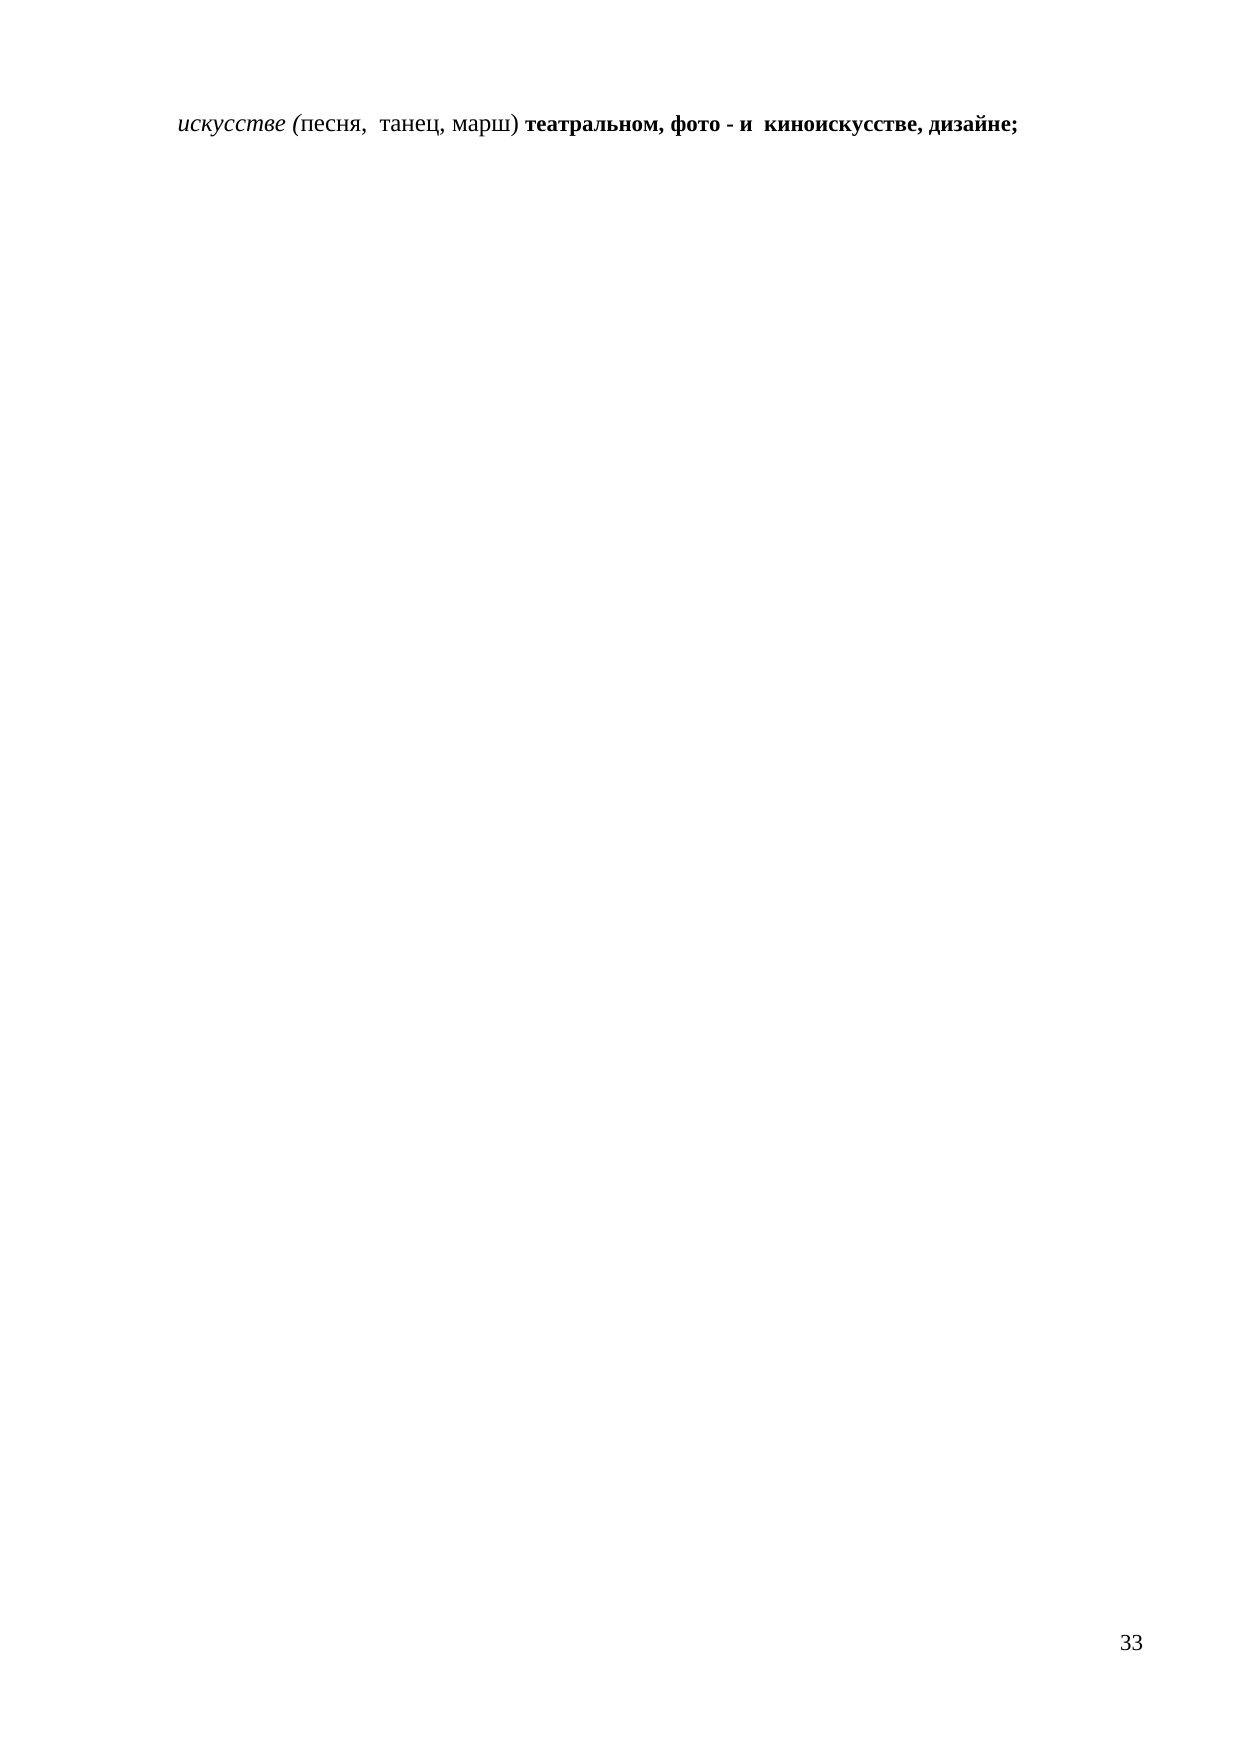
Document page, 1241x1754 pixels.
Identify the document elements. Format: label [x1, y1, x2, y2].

list [177, 108, 1152, 137]
